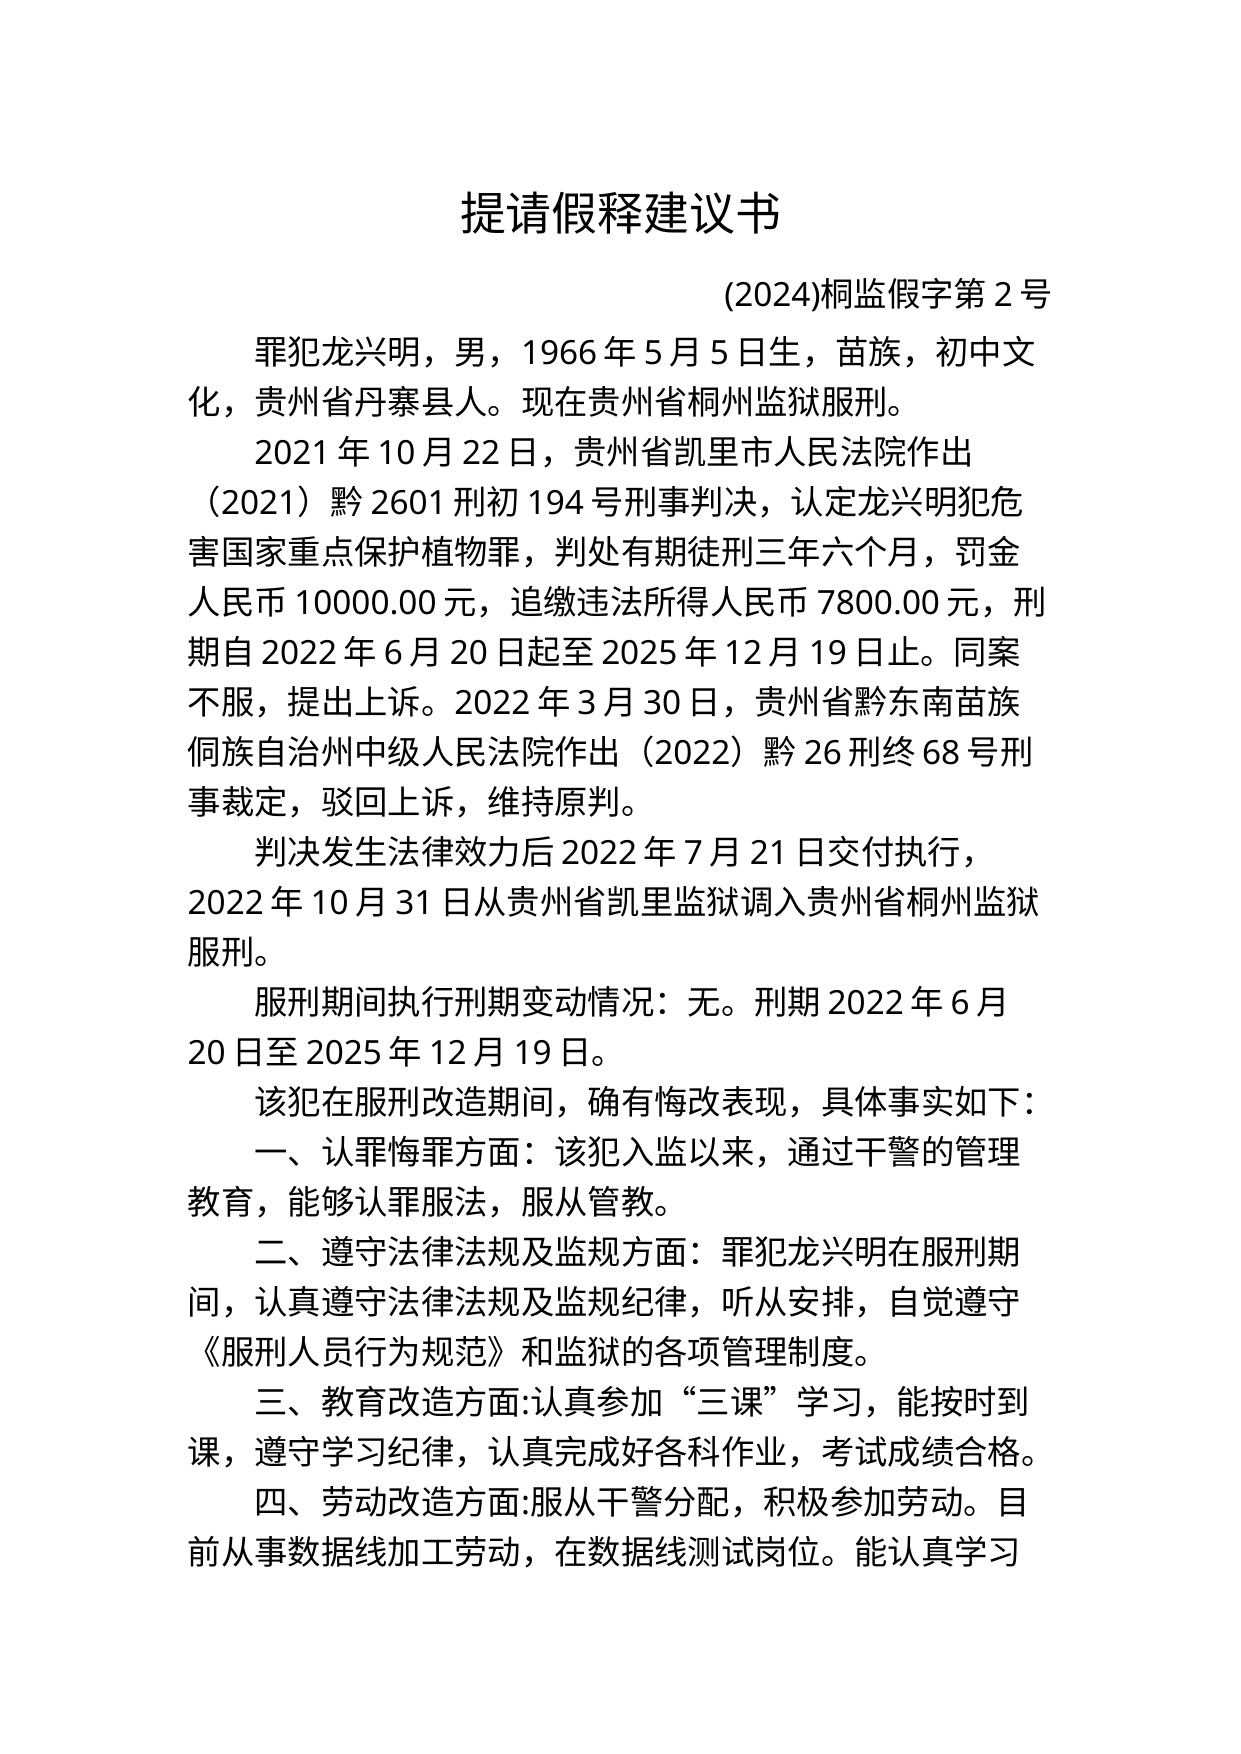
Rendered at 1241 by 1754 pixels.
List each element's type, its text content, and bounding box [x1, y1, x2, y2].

text 二、遵守法律法规及监规方面：罪犯龙兴明在服刑期间，认真遵守法律法规及监规纪律，听从安排，自觉遵守《服刑人员行为规范》和监狱的各项管理制度。 [187, 1224, 1053, 1374]
text 该犯在服刑改造期间，确有悔改表现，具体事实如下： [187, 1074, 1053, 1124]
text 三、教育改造方面:认真参加“三课”学习，能按时到课，遵守学习纪律，认真完成好各科作业，考试成绩合格。 [187, 1374, 1053, 1474]
text 罪犯龙兴明，男，1966年5月5日生，苗族，初中文化，贵州省丹寨县人。现在贵州省桐州监狱服刑。 [187, 324, 1053, 424]
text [187, 1474, 1053, 1574]
text 2021年10月22日，贵州省凯里市人民法院作出（2021）黔2601刑初194号刑事判决，认定龙兴明犯危害国家重点保护植物罪，判处有期徒刑三年六个月，罚金人民币10000.00元，追缴违法所得人民币7800.00元，刑期自2022年6月20日起至2025年12月19日止。同案不服，提出上诉。2022年3月30日，贵州省黔东南苗族侗族自治州中级人民法院作出（2022）黔26刑终68号刑事裁定，驳回上诉，维持原判。 [187, 424, 1053, 824]
text 一、认罪悔罪方面：该犯入监以来，通过干警的管理教育，能够认罪服法，服从管教。 [187, 1124, 1053, 1224]
text 服刑期间执行刑期变动情况：无。刑期2022年6月20日至2025年12月19日。 [187, 974, 1053, 1074]
text (2024)桐监假字第2号 [187, 259, 1053, 324]
text 判决发生法律效力后2022年7月21日交付执行，2022年10月31日从贵州省凯里监狱调入贵州省桐州监狱服刑。 [187, 824, 1053, 974]
text 提请假释建议书 [187, 162, 1053, 259]
